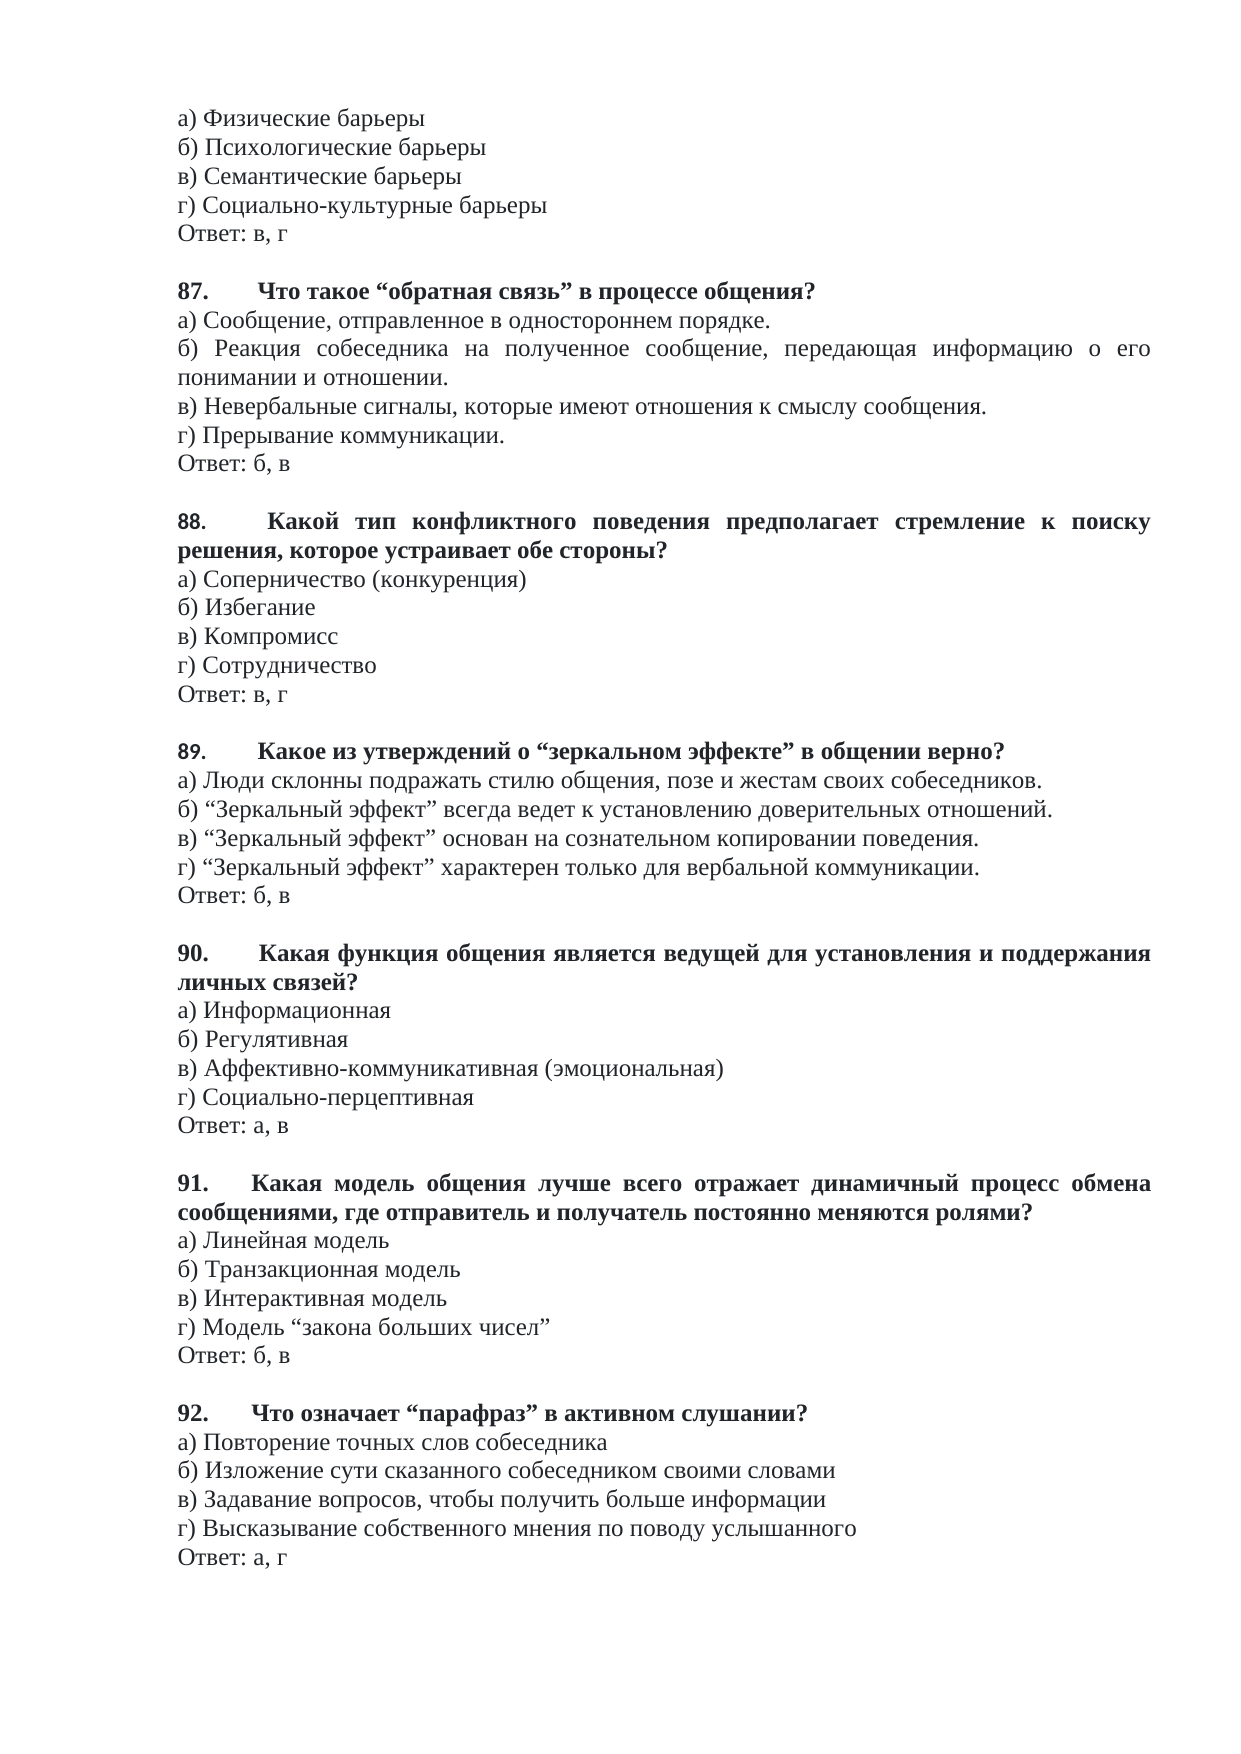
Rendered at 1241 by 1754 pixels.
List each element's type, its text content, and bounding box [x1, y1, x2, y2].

text б) “Зеркальный эффект” всегда ведет к установлению доверительных отношений. [177, 794, 1152, 823]
text Ответ: в, г [177, 679, 1152, 707]
text в) Задавание вопросов, чтобы получить больше информации [177, 1484, 1152, 1513]
text г) Прерывание коммуникации. [177, 420, 1152, 448]
text б) Транзакционная модель [177, 1254, 1152, 1283]
text Ответ: б, в [177, 880, 1152, 909]
list Какое из утверждений о “зеркальном эффекте” в общении верно? [177, 736, 1152, 765]
text Ответ: б, в [177, 1340, 1152, 1369]
text Ответ: а, в [177, 1110, 1152, 1139]
text в) Аффективно-коммуникативная (эмоциональная) [177, 1053, 1152, 1082]
text в) Интерактивная модель [177, 1283, 1152, 1312]
text Ответ: в, г [177, 218, 1152, 247]
text б) Психологические барьеры [177, 132, 1152, 161]
list Какая модель общения лучше всего отражает динамичный процесс обмена сообщениями, где отправитель и получатель постоянно меняются ролями? [177, 1168, 1152, 1225]
text б) Избегание [177, 592, 1152, 621]
text г) Модель “закона больших чисел” [177, 1312, 1152, 1340]
text a) Физические барьеры [177, 103, 1152, 132]
text a) Сообщение, отправленное в одностороннем порядке. [177, 305, 1152, 333]
text Ответ: б, в [177, 448, 1152, 477]
list Какой тип конфликтного поведения предполагает стремление к поиску решения, которое устраивает обе стороны? [177, 506, 1152, 564]
text б) Реакция собеседника на полученное сообщение, передающая информацию о его понимании и отношении. [177, 333, 1152, 391]
list Какая функция общения является ведущей для установления и поддержания личных связей? [177, 938, 1152, 995]
text г) Высказывание собственного мнения по поводу услышанного [177, 1513, 1152, 1542]
text a) Повторение точных слов собеседника [177, 1427, 1152, 1455]
text в) “Зеркальный эффект” основан на сознательном копировании поведения. [177, 823, 1152, 852]
text г) Социально-перцептивная [177, 1082, 1152, 1110]
text г) Сотрудничество [177, 650, 1152, 679]
list Что такое “обратная связь” в процессе общения? [177, 276, 1152, 305]
text a) Люди склонны подражать стилю общения, позе и жестам своих собеседников. [177, 765, 1152, 794]
text в) Невербальные сигналы, которые имеют отношения к смыслу сообщения. [177, 391, 1152, 420]
text в) Компромисс [177, 621, 1152, 650]
text г) Социально-культурные барьеры [177, 190, 1152, 218]
text г) “Зеркальный эффект” характерен только для вербальной коммуникации. [177, 852, 1152, 880]
text Ответ: а, г [177, 1542, 1152, 1570]
text a) Линейная модель [177, 1225, 1152, 1254]
text б) Изложение сути сказанного собеседником своими словами [177, 1455, 1152, 1484]
text a) Соперничество (конкуренция) [177, 564, 1152, 592]
text б) Регулятивная [177, 1024, 1152, 1053]
text a) Информационная [177, 995, 1152, 1024]
list Что означает “парафраз” в активном слушании? [177, 1398, 1152, 1427]
text в) Семантические барьеры [177, 161, 1152, 190]
